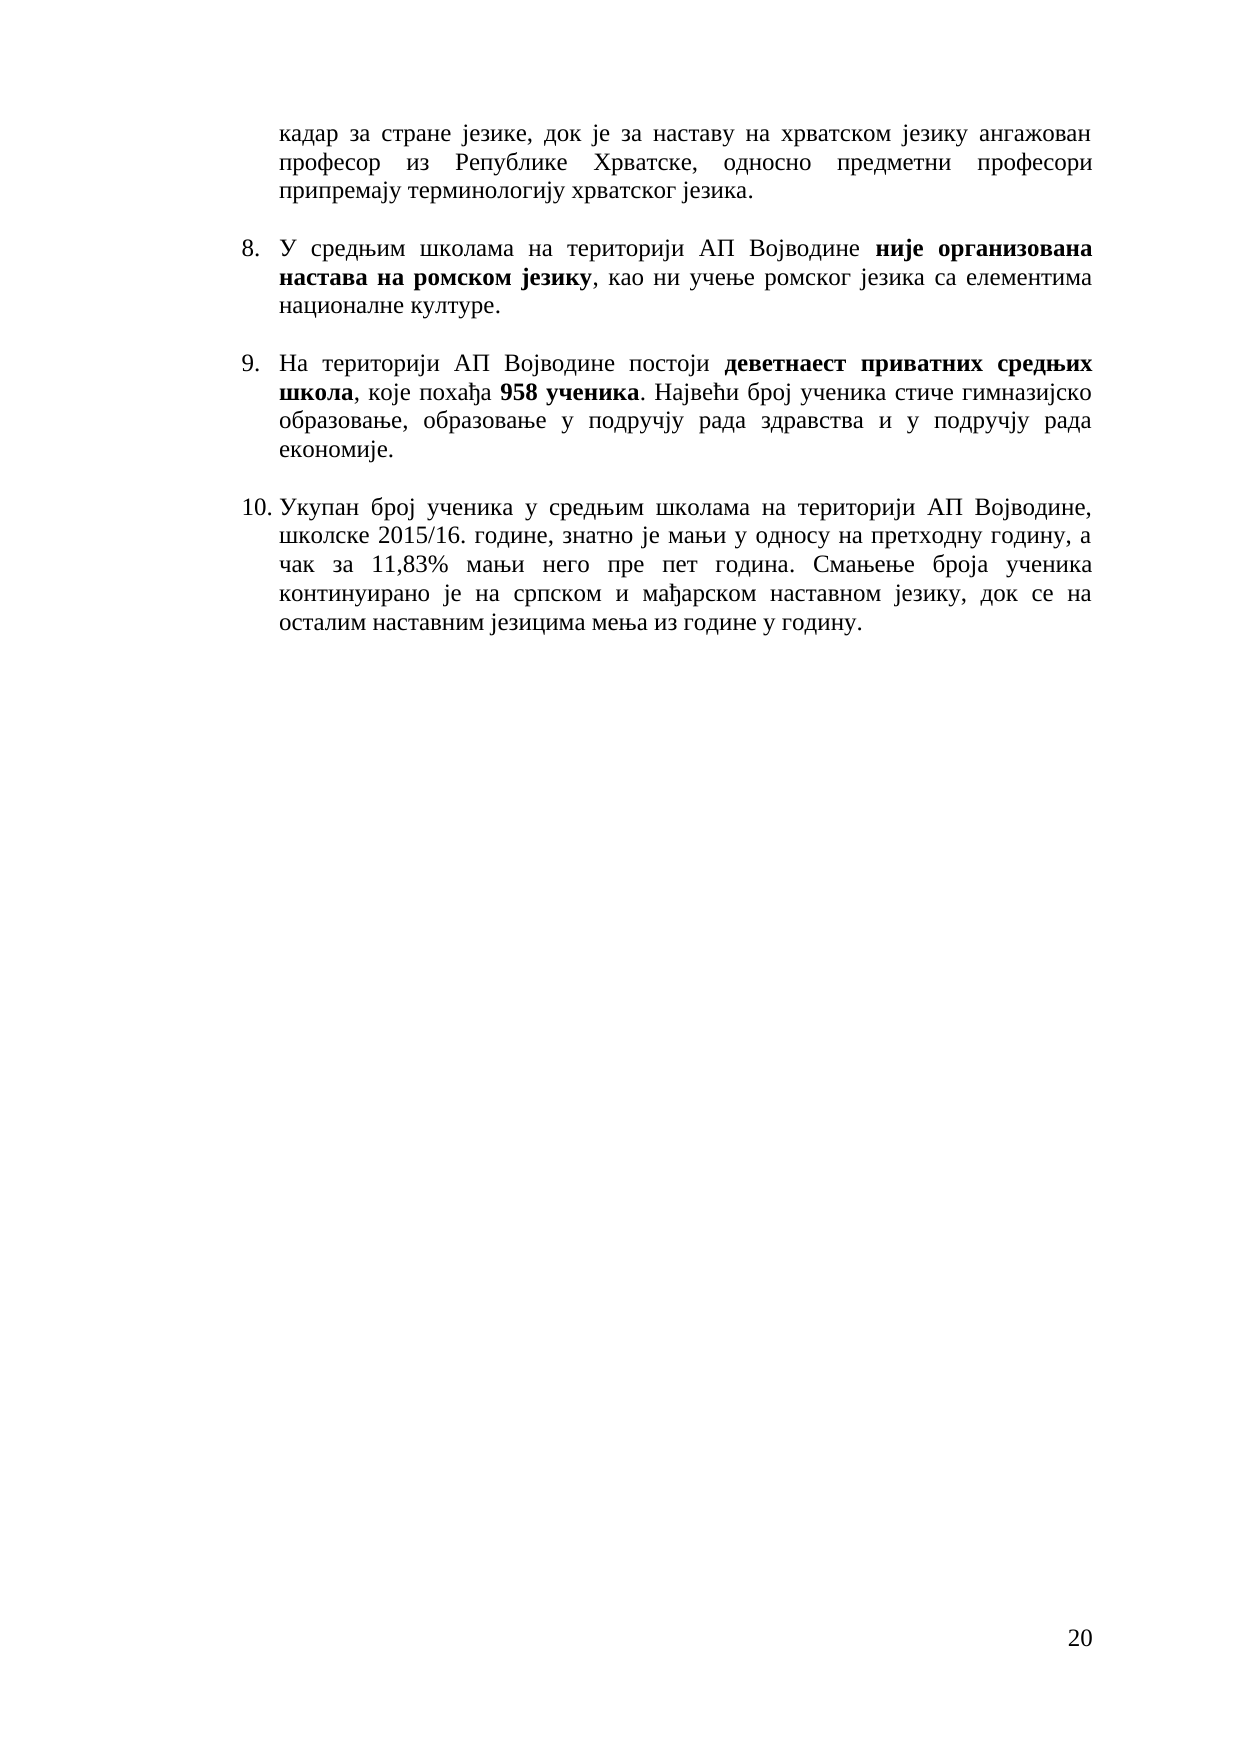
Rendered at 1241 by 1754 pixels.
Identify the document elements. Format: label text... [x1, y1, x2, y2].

list У средњим школама на територији АП Војводине није организована настава на ромском језику, као ни учење ромског језика са елементима националне културе. [241, 233, 1092, 319]
list Укупан број ученика у средњим школама на територији АП Војводине, школске 2015/16. године, знатно је мањи у односу на претходну годину, а чак за 11,83% мањи него пре пет година. Смањење броја ученика континуирано је на српском и мађарском наставном језику, док се на осталим наставним језицима мења из године у годину. [241, 492, 1092, 636]
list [241, 118, 1092, 204]
list На територији АП Војводине постоји деветнаест приватних средњих школа, које похађа 958 ученика. Највећи број ученика стиче гимназијско образовање, образовање у подручју рада здравства и у подручју рада економије. [241, 348, 1092, 463]
